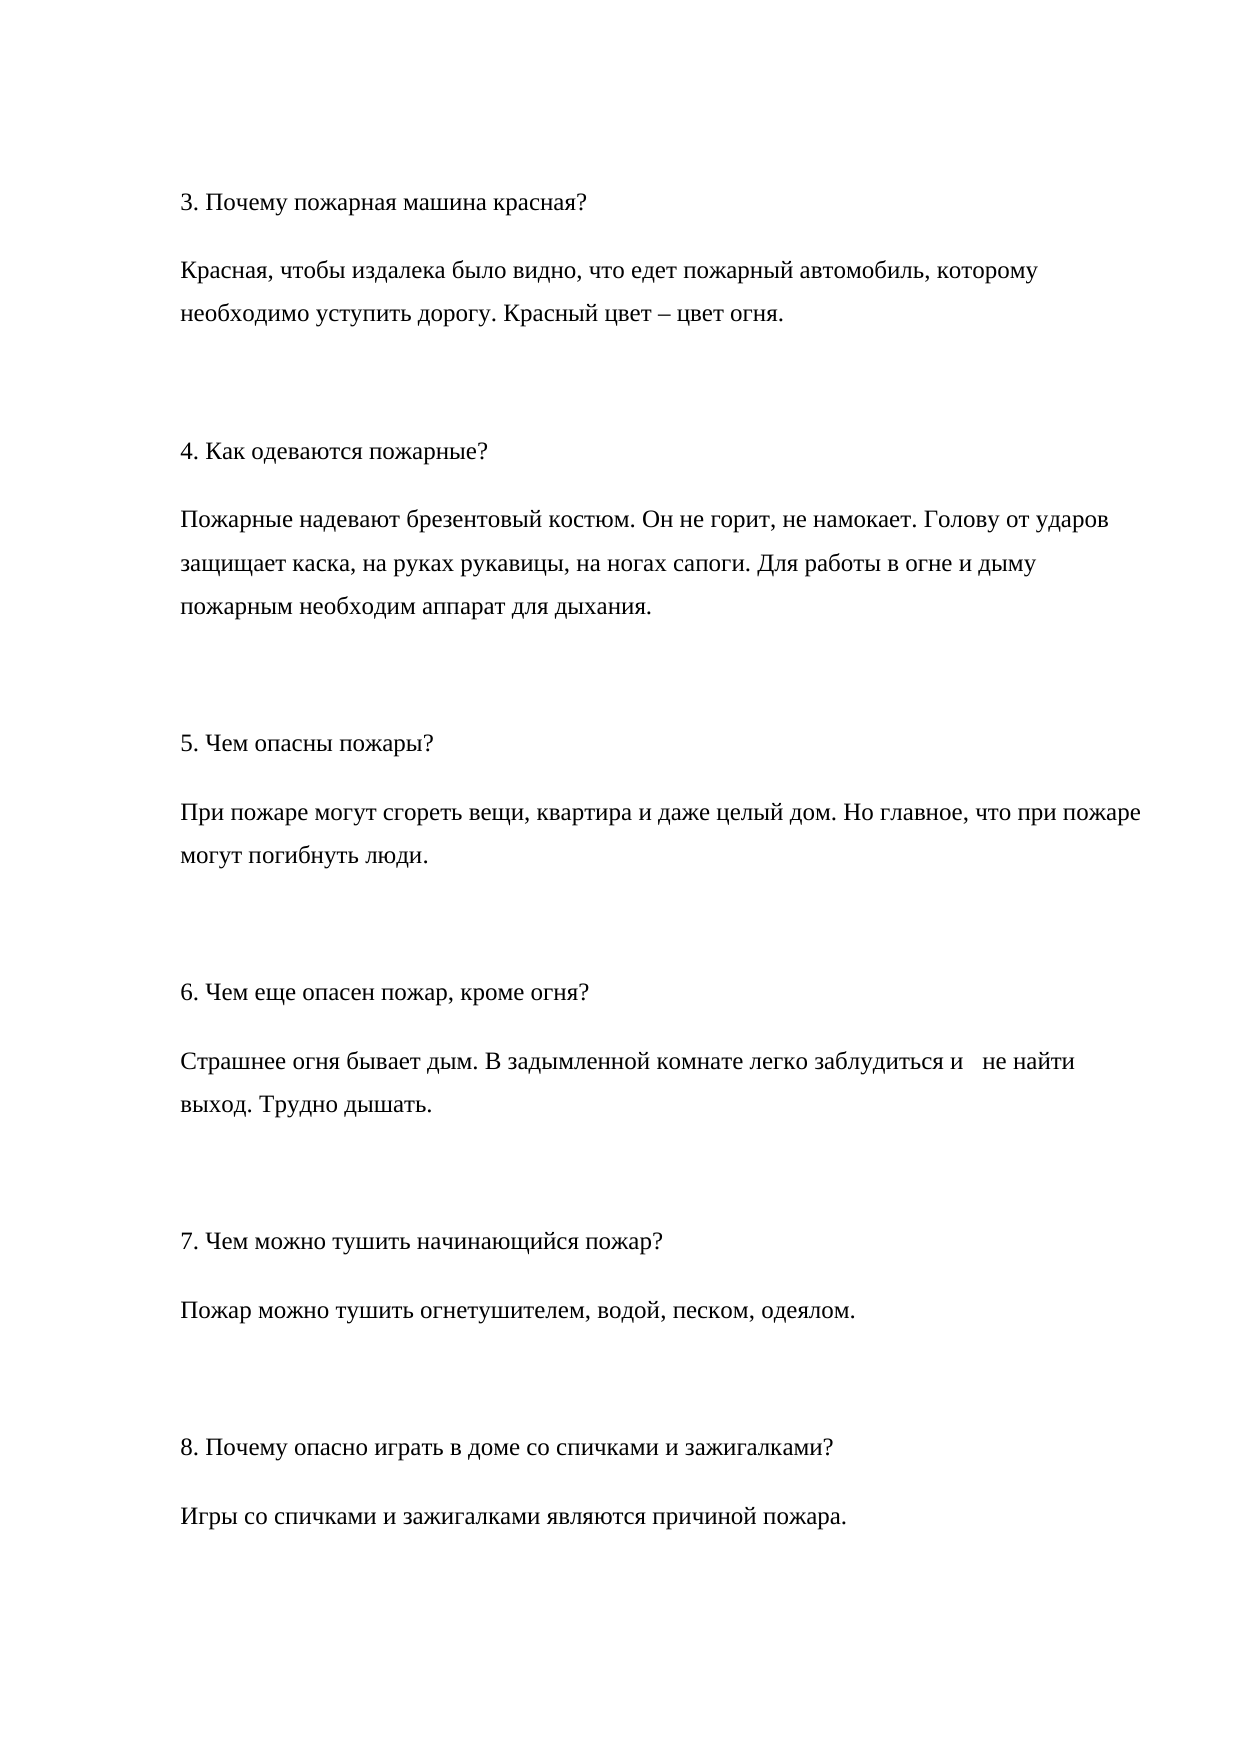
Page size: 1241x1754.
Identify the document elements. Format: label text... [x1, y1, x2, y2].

text 7. Чем можно тушить начинающийся пожар? [180, 1226, 1150, 1255]
text 5. Чем опасны пожары? [180, 728, 1150, 757]
text При пожаре могут сгореть вещи, квартира и даже целый дом. Но главное, что при пожаре могут погибнуть люди. [180, 797, 1150, 868]
text Пожарные надевают брезентовый костюм. Он не горит, не намокает. Голову от ударов защищает каска, на руках рукавицы, на ногах сапоги. Для работы в огне и дыму пожарным необходим аппарат для дыхания. [180, 504, 1150, 619]
text 8. Почему опасно играть в доме со спичками и зажигалками? [180, 1432, 1150, 1461]
text 6. Чем еще опасен пожар, кроме огня? [180, 977, 1150, 1006]
text Игры со спичками и зажигалками являются причиной пожара. [180, 1501, 1150, 1529]
text Страшнее огня бывает дым. В задымленной комнате легко заблудиться и не найти выход. Трудно дышать. [180, 1046, 1150, 1118]
text 3. Почему пожарная машина красная? [180, 187, 1150, 216]
text 4. Как одеваются пожарные? [180, 436, 1150, 464]
text Красная, чтобы издалека было видно, что едет пожарный автомобиль, которому необходимо уступить дорогу. Красный цвет – цвет огня. [180, 255, 1150, 327]
text Пожар можно тушить огнетушителем, водой, песком, одеялом. [180, 1295, 1150, 1323]
